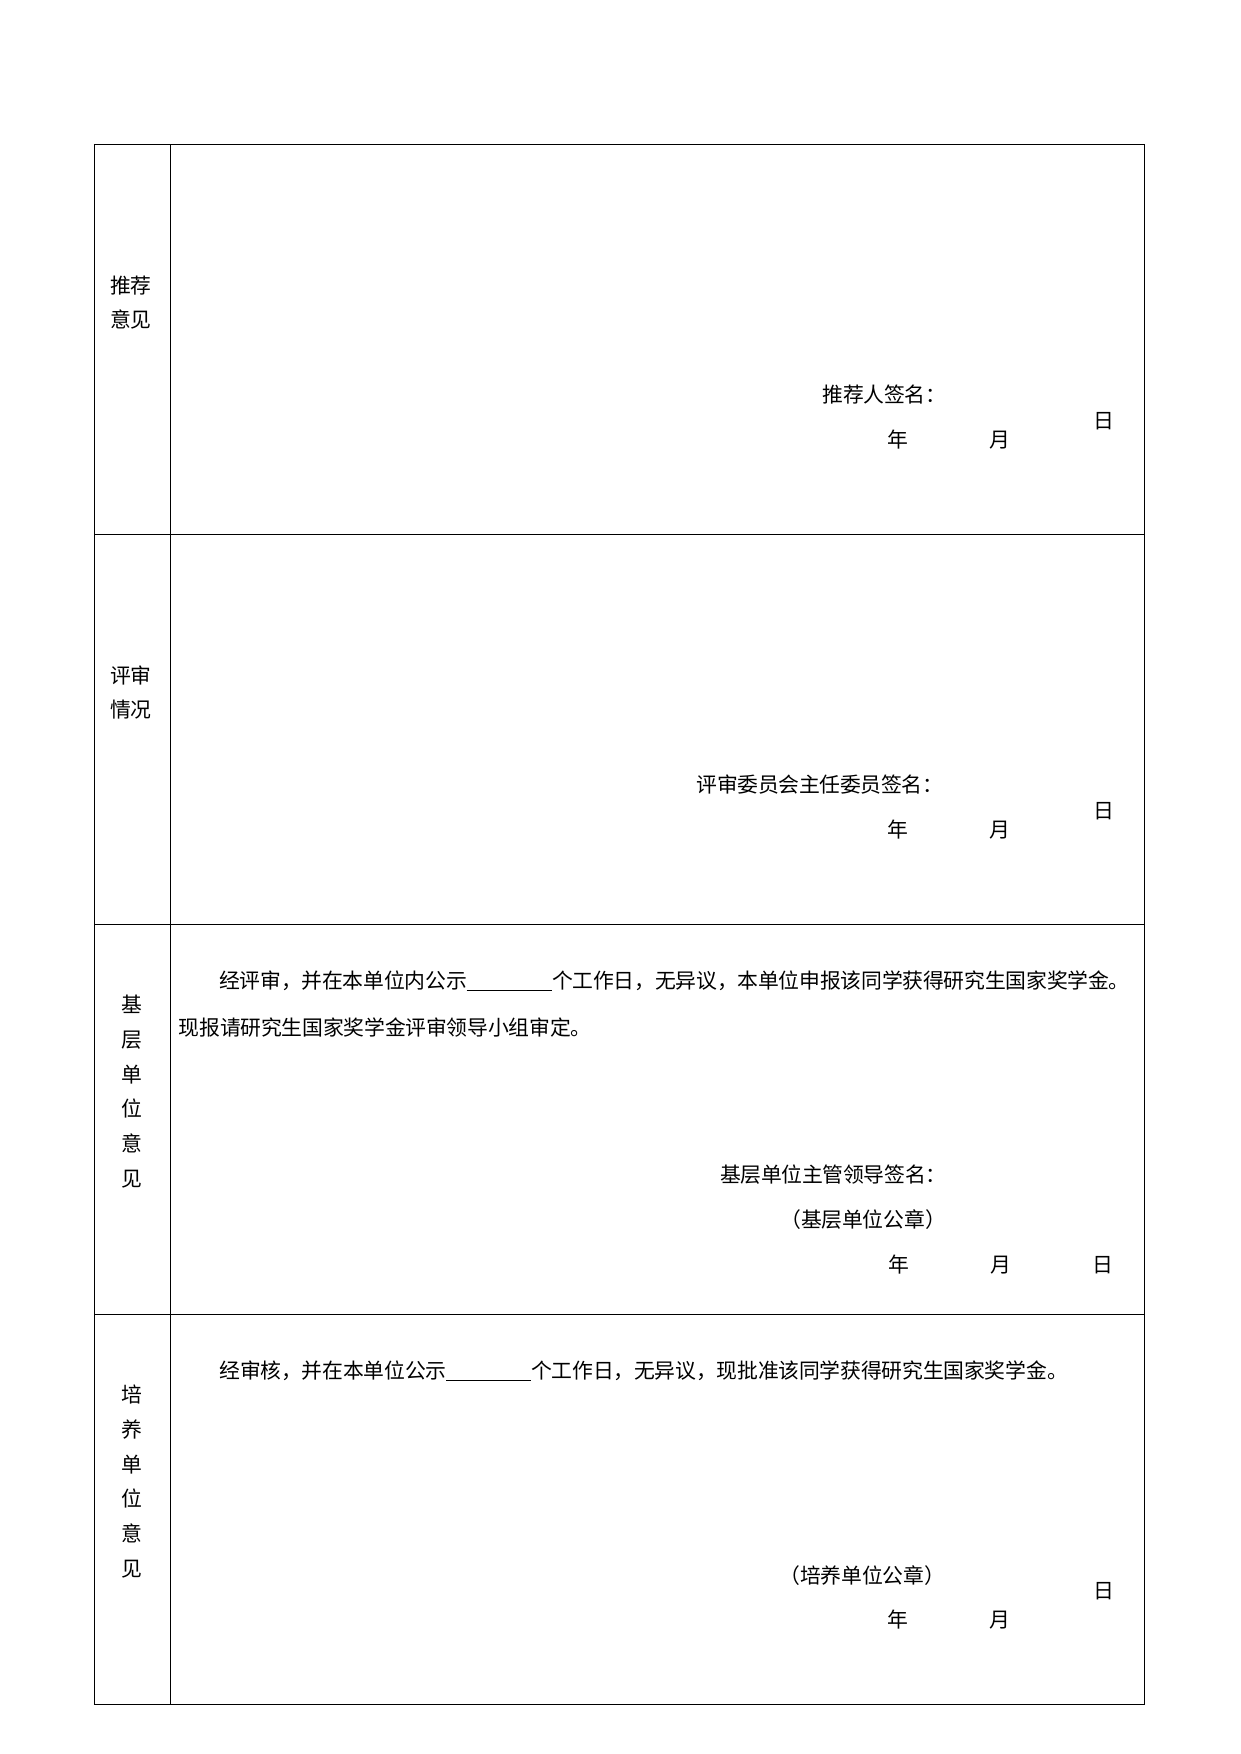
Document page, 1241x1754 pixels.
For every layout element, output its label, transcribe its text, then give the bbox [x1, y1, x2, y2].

table_header 推荐人签名： 年 月 [171, 145, 1082, 534]
table_cell 经审核，并在本单位公示 个工作日，无异议，现批准该同学获得研究生国家奖学金。 （培养单位公章） 年 月 [171, 1315, 1082, 1704]
table_cell 基层单位意见 [95, 925, 170, 1314]
table_cell 日 [1082, 1315, 1144, 1704]
table_cell 日 [1082, 535, 1144, 924]
table_cell 经评审，并在本单位内公示 个工作日，无异议，本单位申报该同学获得研究生国家奖学金。现报请研究生国家奖学金评审领导小组审定。 基层单位主管领导签名： （基层单位公章） 年 月 日 [171, 925, 1144, 1314]
table_header 推荐意见 [95, 145, 170, 534]
table_cell 评审委员会主任委员签名： 年 月 [171, 535, 1082, 924]
table_cell 评审情况 [95, 535, 170, 924]
table_cell 培养单位意见 [95, 1315, 170, 1704]
table_header 日 [1082, 145, 1144, 534]
